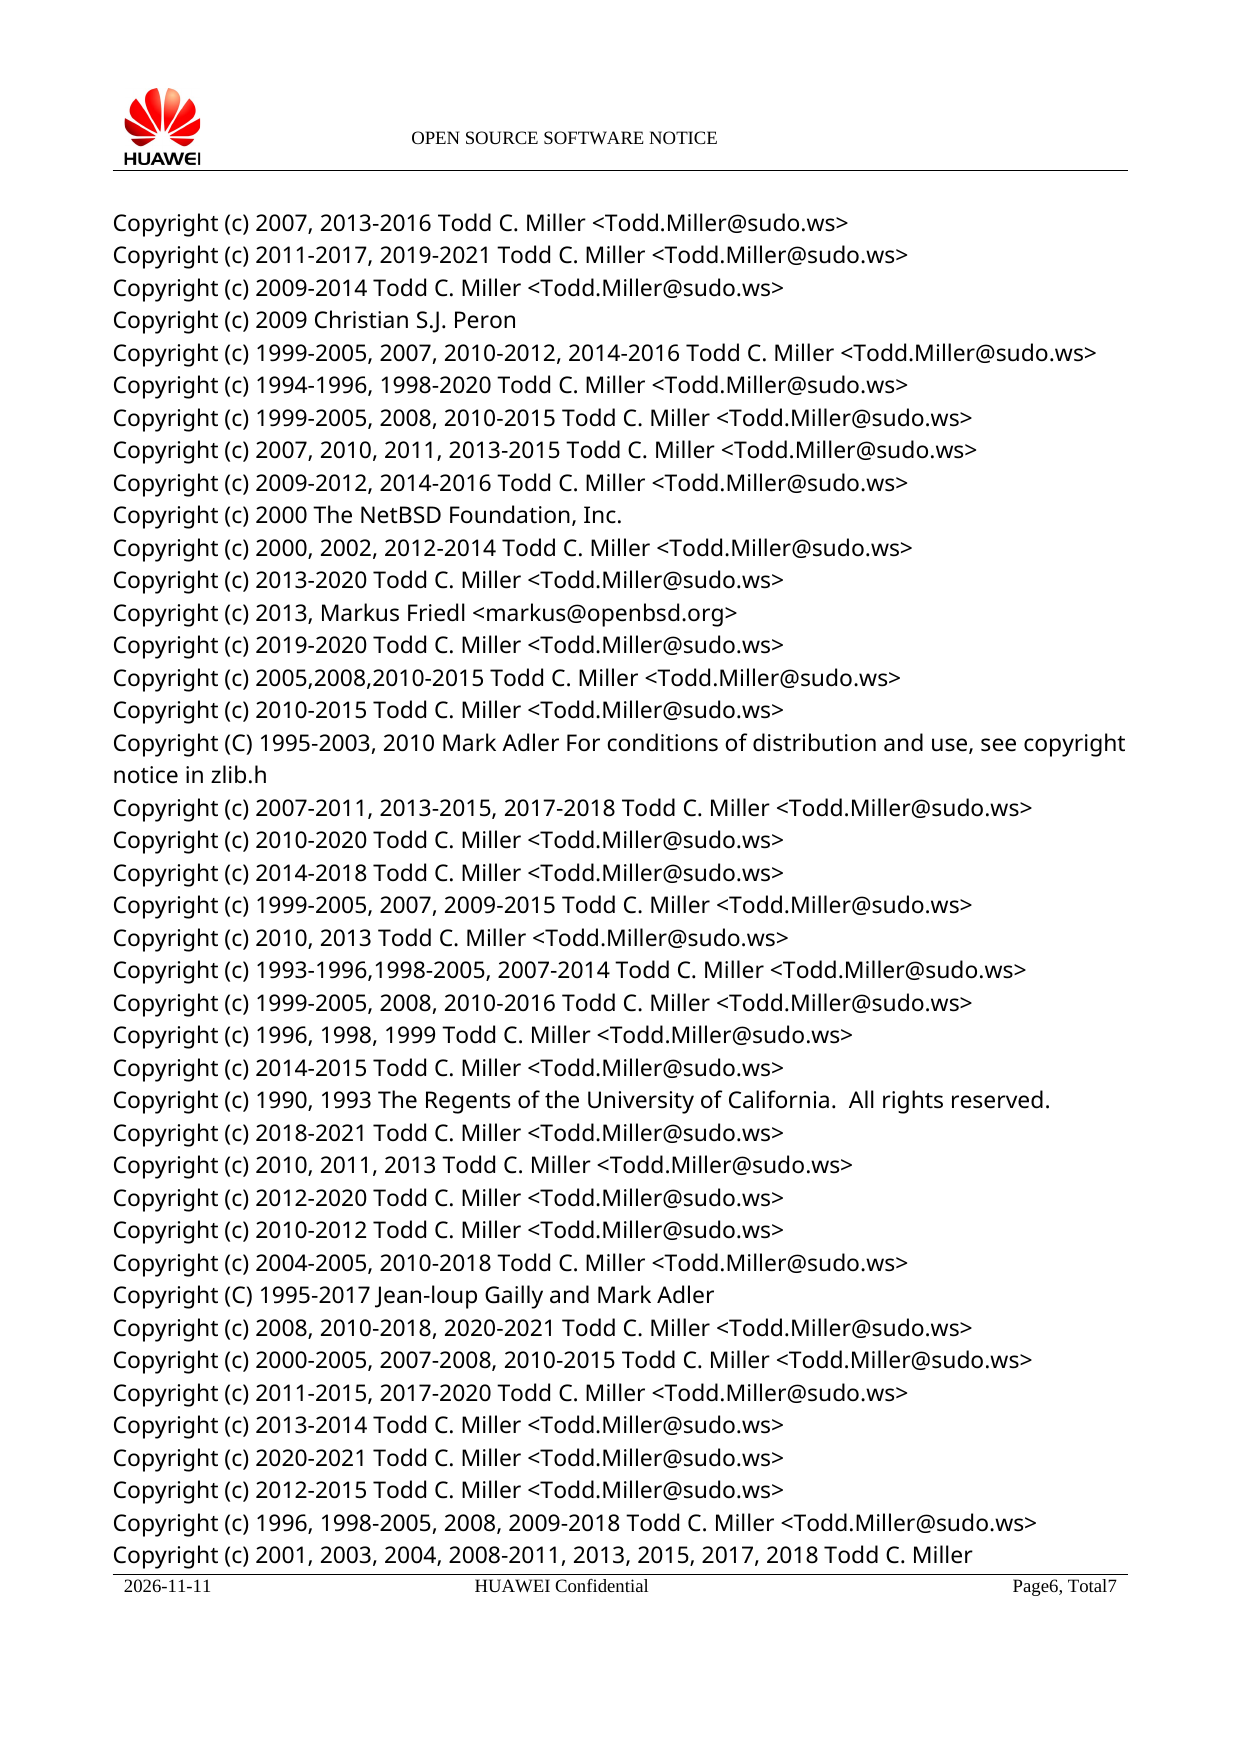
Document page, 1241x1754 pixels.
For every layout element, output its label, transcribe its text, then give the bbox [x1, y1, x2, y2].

picture [124, 88, 201, 165]
